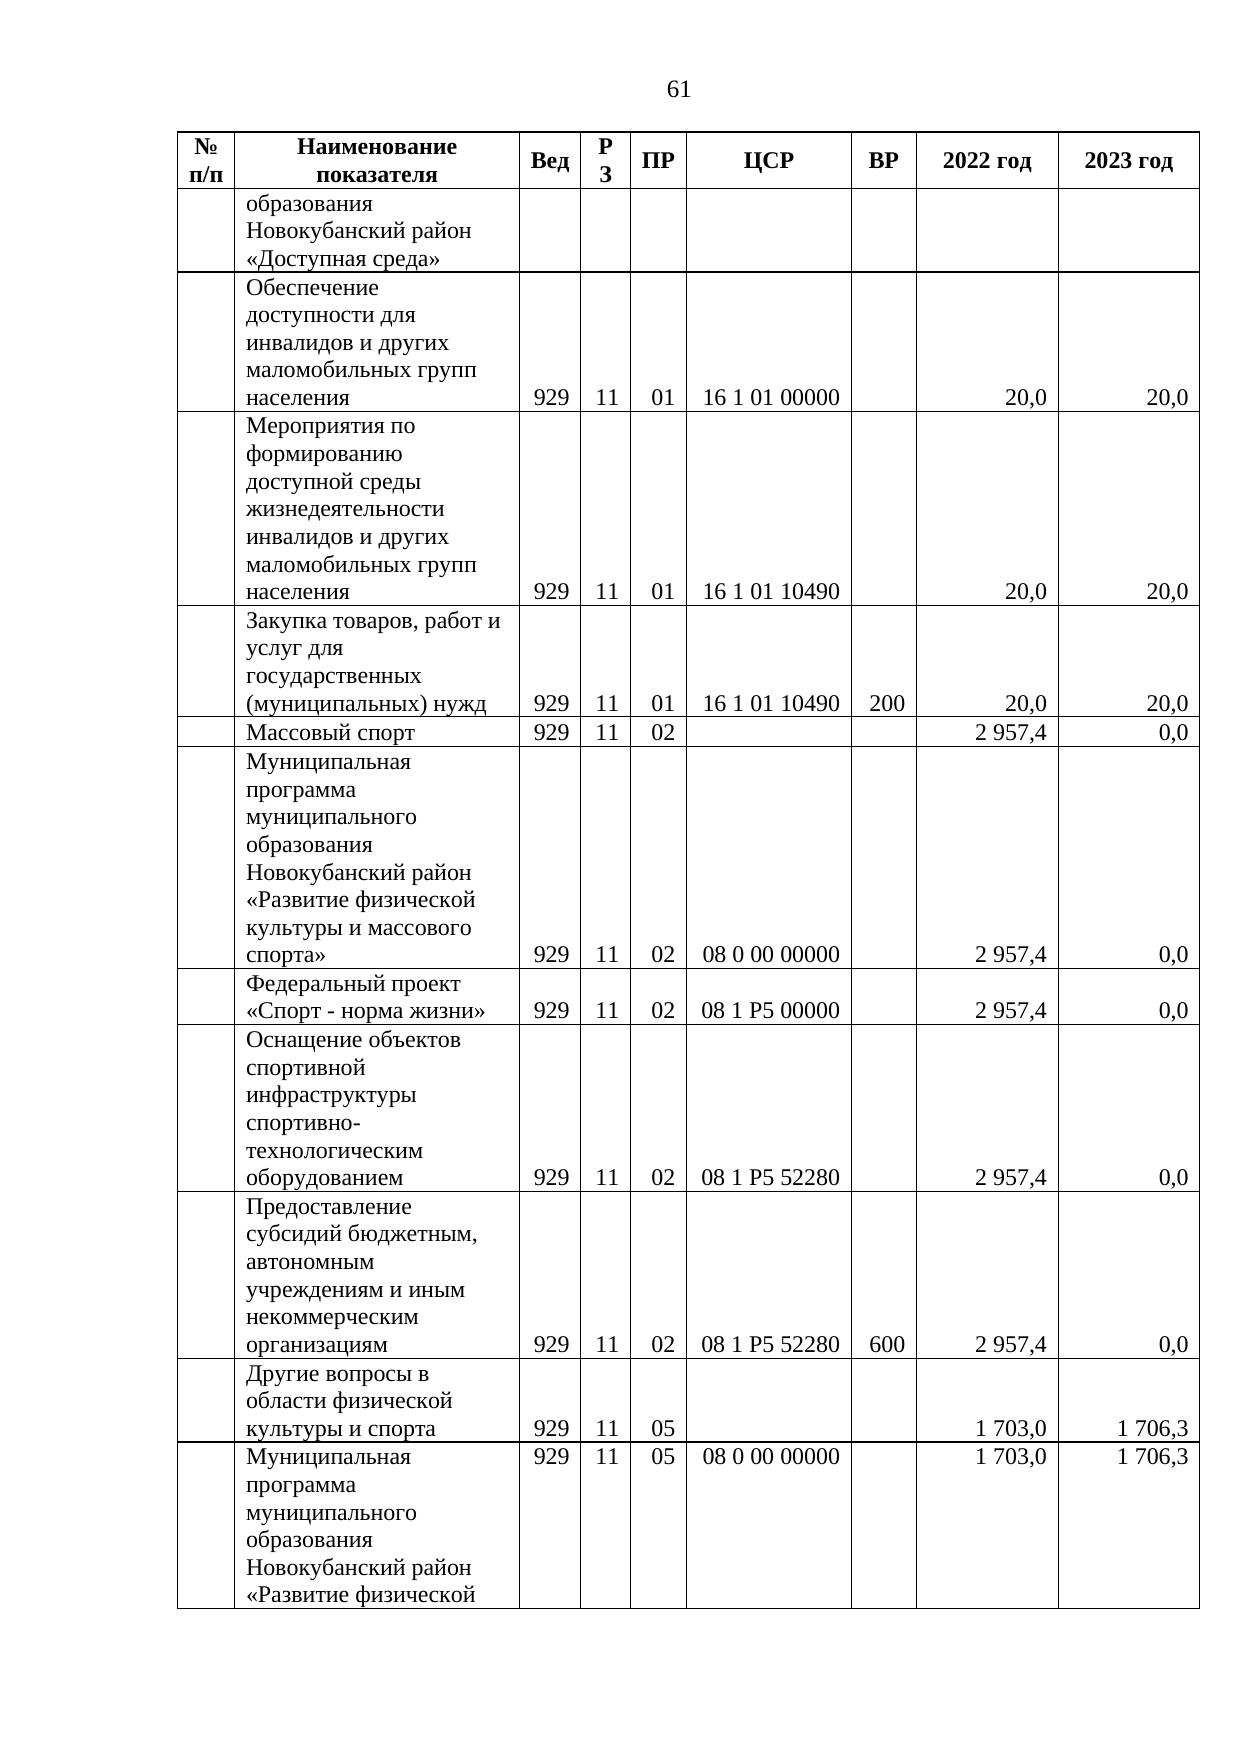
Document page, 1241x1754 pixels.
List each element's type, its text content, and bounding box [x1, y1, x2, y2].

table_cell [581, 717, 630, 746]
table_header РЗ [581, 133, 630, 188]
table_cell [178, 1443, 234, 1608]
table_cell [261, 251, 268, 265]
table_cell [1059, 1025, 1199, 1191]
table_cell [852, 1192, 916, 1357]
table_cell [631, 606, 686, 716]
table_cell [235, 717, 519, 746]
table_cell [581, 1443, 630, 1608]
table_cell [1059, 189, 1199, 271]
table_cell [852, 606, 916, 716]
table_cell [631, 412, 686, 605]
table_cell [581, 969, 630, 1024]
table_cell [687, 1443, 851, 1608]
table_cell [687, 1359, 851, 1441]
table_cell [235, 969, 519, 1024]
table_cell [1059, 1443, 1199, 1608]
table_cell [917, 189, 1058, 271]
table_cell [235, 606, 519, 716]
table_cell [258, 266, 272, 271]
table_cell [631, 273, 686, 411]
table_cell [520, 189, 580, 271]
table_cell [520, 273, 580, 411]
table_header ПР [631, 133, 686, 188]
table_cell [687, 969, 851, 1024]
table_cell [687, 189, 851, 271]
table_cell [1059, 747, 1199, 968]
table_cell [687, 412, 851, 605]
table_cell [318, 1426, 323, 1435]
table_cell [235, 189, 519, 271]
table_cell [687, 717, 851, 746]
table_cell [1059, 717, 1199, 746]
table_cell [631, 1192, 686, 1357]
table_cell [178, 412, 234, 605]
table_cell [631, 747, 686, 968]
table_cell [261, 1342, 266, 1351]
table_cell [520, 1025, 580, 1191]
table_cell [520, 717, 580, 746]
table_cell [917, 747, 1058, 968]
table_header 2022 год [917, 133, 1058, 188]
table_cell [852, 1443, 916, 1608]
table_header ВР [852, 133, 916, 188]
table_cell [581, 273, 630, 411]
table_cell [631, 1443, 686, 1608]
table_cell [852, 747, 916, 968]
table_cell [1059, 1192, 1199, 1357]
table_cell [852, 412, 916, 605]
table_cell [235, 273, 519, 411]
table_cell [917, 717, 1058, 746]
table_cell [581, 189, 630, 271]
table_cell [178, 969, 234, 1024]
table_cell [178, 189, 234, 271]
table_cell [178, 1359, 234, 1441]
table_header Наименование показателя [235, 133, 519, 188]
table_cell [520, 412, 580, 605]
table_header Вед [520, 133, 580, 188]
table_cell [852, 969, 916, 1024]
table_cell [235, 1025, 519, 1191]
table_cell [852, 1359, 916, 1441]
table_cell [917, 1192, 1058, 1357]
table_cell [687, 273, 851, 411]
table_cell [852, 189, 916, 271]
table_header № п/п [178, 133, 234, 188]
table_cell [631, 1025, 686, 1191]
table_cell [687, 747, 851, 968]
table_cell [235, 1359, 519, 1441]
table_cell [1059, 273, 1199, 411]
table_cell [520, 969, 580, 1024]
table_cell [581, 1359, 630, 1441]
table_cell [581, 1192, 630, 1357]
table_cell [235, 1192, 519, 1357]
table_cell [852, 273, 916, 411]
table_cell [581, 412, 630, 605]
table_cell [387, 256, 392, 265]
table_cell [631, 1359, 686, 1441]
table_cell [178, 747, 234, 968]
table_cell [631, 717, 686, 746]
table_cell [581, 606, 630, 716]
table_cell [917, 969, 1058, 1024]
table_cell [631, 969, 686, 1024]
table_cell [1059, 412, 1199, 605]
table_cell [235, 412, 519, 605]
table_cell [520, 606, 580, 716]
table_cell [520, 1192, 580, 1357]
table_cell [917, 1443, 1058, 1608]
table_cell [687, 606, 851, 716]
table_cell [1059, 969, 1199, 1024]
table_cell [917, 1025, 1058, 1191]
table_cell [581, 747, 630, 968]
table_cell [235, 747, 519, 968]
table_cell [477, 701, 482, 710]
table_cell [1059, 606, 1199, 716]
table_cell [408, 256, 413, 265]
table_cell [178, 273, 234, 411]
table_header ЦСР [687, 133, 851, 188]
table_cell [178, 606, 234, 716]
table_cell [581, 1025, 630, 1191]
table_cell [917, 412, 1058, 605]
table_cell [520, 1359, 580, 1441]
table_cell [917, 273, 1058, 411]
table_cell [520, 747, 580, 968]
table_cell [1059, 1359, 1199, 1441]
table_header 2023 год [1059, 133, 1199, 188]
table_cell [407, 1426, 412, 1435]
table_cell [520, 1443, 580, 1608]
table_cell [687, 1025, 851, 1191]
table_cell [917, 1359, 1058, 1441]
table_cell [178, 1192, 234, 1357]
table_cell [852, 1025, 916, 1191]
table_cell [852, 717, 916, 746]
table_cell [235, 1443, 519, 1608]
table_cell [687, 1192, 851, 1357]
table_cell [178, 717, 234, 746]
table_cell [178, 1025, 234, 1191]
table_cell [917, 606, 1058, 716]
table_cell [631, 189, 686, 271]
